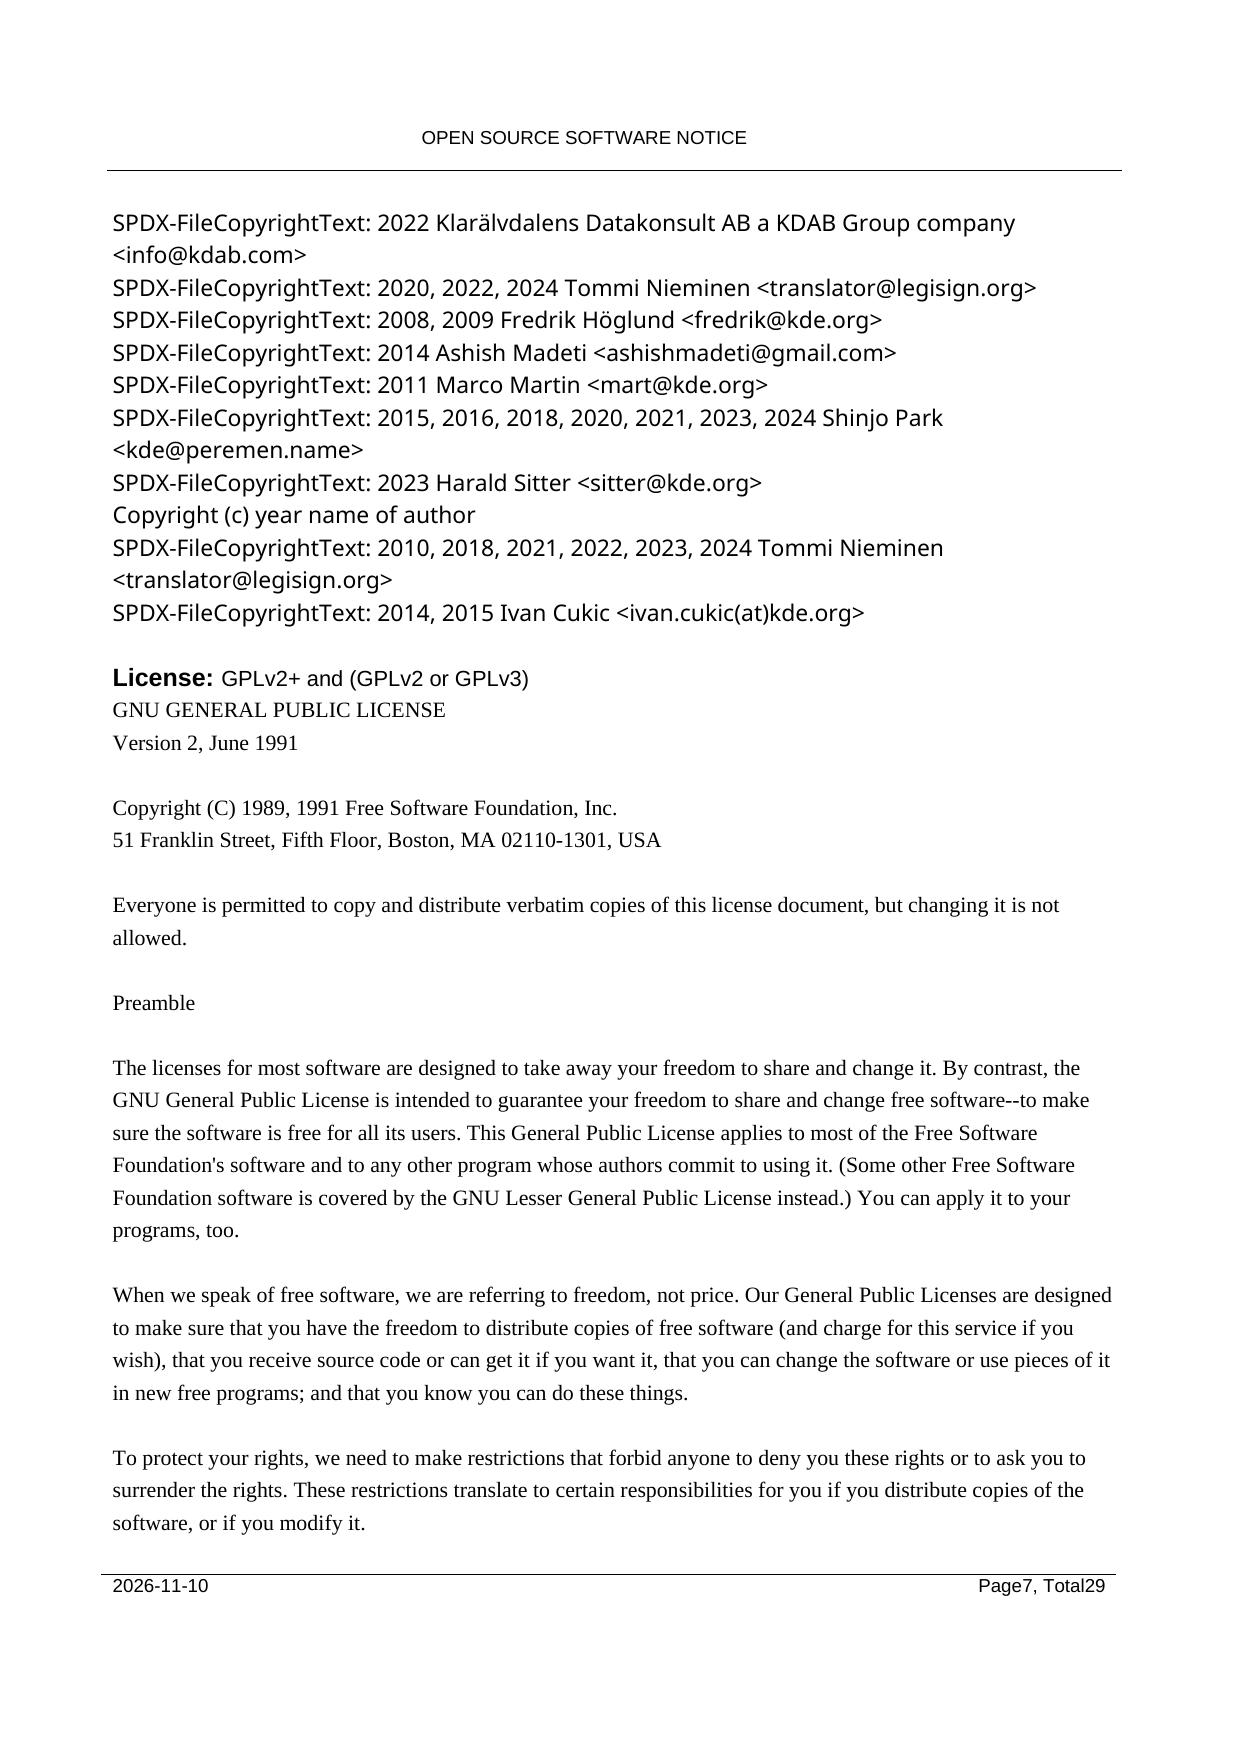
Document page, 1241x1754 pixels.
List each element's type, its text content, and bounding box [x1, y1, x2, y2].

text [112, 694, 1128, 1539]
text License: GPLv2+ and (GPLv2 or GPLv3) [112, 661, 1128, 694]
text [112, 206, 1128, 661]
